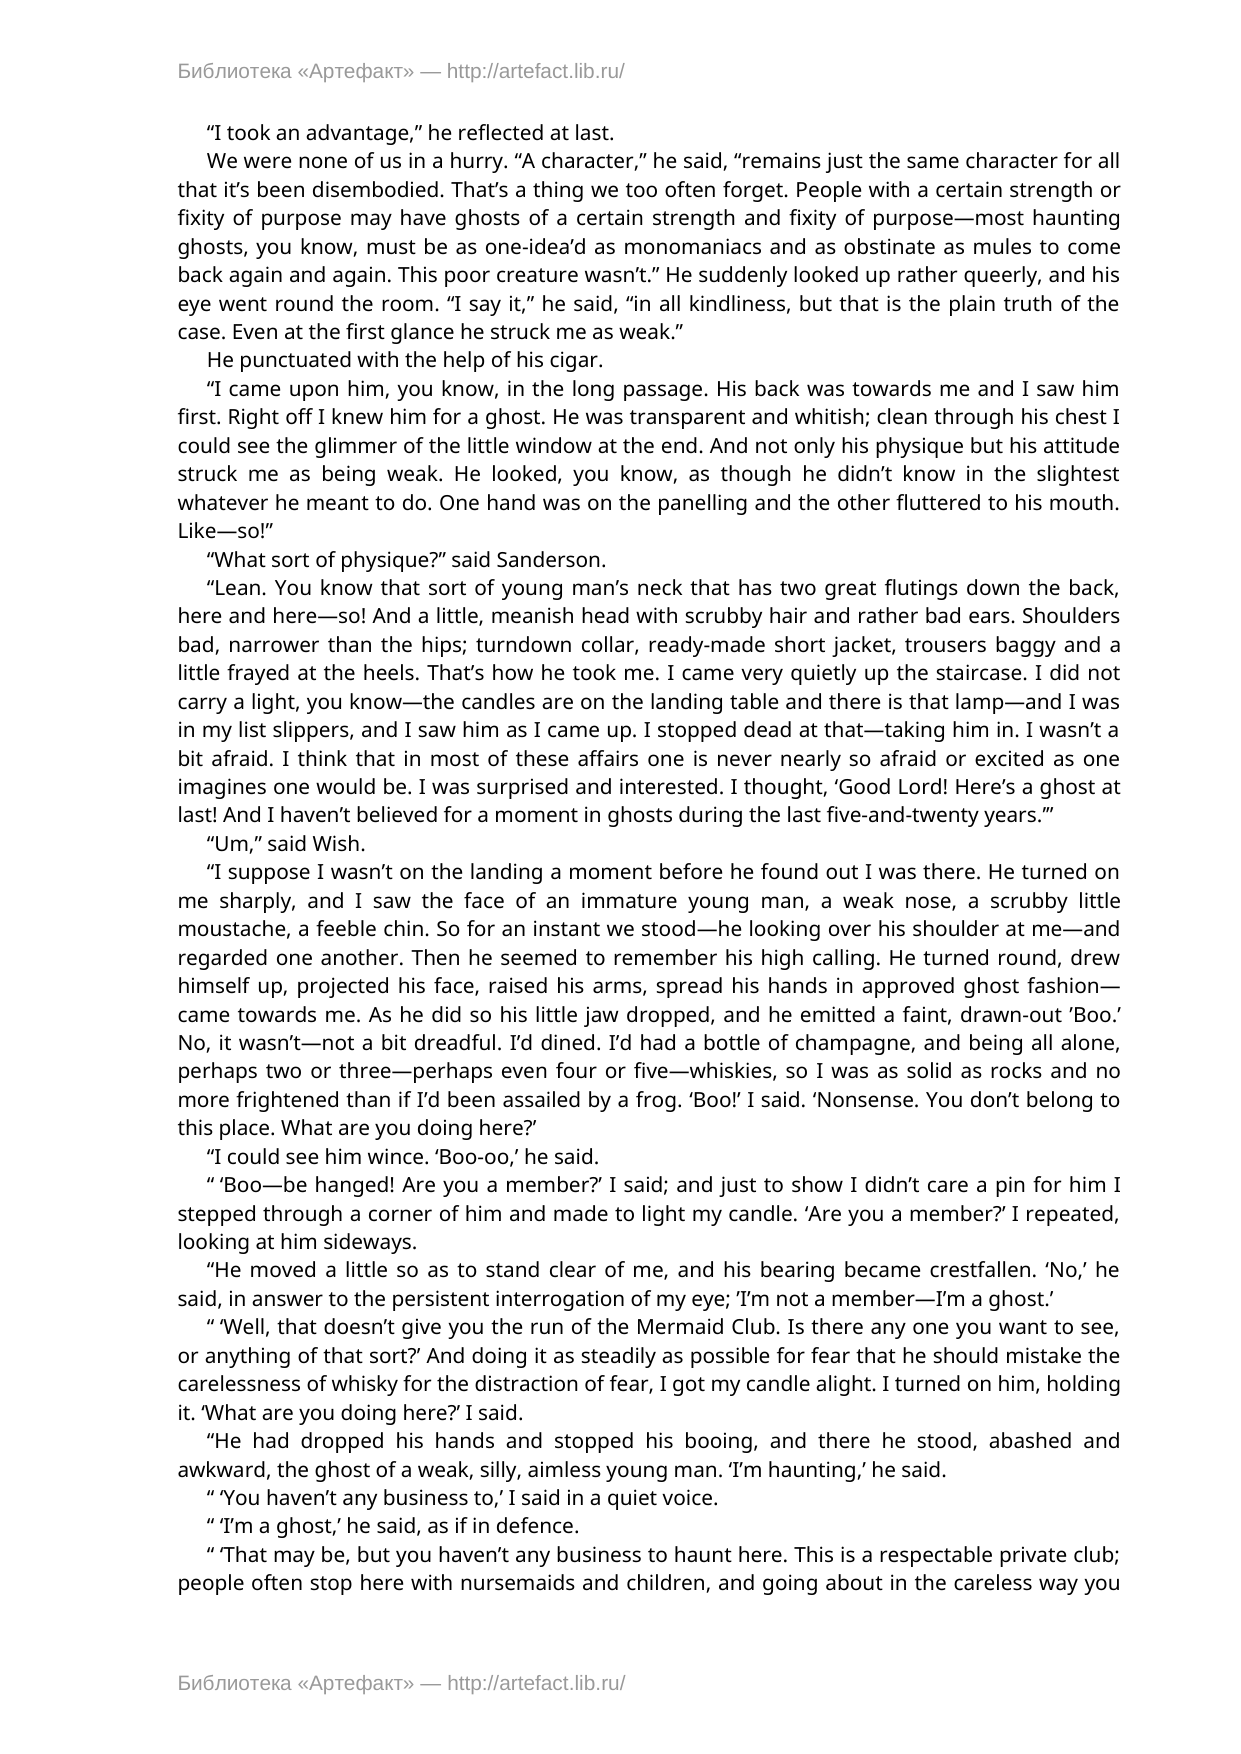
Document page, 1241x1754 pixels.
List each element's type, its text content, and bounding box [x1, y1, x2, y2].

text “I came upon him, you know, in the long passage. His back was towards me and I saw him first. Right off I knew him for a ghost. He was transparent and whitish; clean through his chest I could see the glimmer of the little window at the end. And not only his physique but his attitude struck me as being weak. He looked, you know, as though he didn’t know in the slightest whatever he meant to do. One hand was on the panelling and the other fluttered to his mouth. Like—so!” [177, 374, 1122, 545]
text “ ‘Well, that doesn’t give you the run of the Mermaid Club. Is there any one you want to see, or anything of that sort?’ And doing it as steadily as possible for fear that he should mistake the carelessness of whisky for the distraction of fear, I got my candle alight. I turned on him, holding it. ‘What are you doing here?’ I said. [177, 1312, 1122, 1426]
text “ ‘You haven’t any business to,’ I said in a quiet voice. [177, 1483, 1122, 1512]
text We were none of us in a hurry. “A character,” he said, “remains just the same character for all that it’s been disembodied. That’s a thing we too often forget. People with a certain strength or fixity of purpose may have ghosts of a certain strength and fixity of purpose—most haunting ghosts, you know, must be as one-idea’d as monomaniacs and as obstinate as mules to come back again and again. This poor creature wasn’t.” He suddenly looked up rather queerly, and his eye went round the room. “I say it,” he said, “in all kindliness, but that is the plain truth of the case. Even at the first glance he struck me as weak.” [177, 147, 1122, 346]
text “What sort of physique?” said Sanderson. [177, 545, 1122, 573]
text “He had dropped his hands and stopped his booing, and there he stood, abashed and awkward, the ghost of a weak, silly, aimless young man. ‘I’m haunting,’ he said. [177, 1426, 1122, 1483]
text “I took an advantage,” he reflected at last. [177, 118, 1122, 147]
text “ ‘I’m a ghost,’ he said, as if in defence. [177, 1512, 1122, 1540]
text “He moved a little so as to stand clear of me, and his bearing became crestfallen. ‘No,’ he said, in answer to the persistent interrogation of my eye; ’I’m not a member—I’m a ghost.’ [177, 1256, 1122, 1312]
text “I could see him wince. ‘Boo-oo,’ he said. [177, 1142, 1122, 1170]
text He punctuated with the help of his cigar. [177, 346, 1122, 374]
text “I suppose I wasn’t on the landing a moment before he found out I was there. He turned on me sharply, and I saw the face of an immature young man, a weak nose, a scrubby little moustache, a feeble chin. So for an instant we stood—he looking over his shoulder at me—and regarded one another. Then he seemed to remember his high calling. He turned round, drew himself up, projected his face, raised his arms, spread his hands in approved ghost fashion—came towards me. As he did so his little jaw dropped, and he emitted a faint, drawn-out ’Boo.’ No, it wasn’t—not a bit dreadful. I’d dined. I’d had a bottle of champagne, and being all alone, perhaps two or three—perhaps even four or five—whiskies, so I was as solid as rocks and no more frightened than if I’d been assailed by a frog. ‘Boo!’ I said. ‘Nonsense. You don’t belong to this place. What are you doing here?’ [177, 857, 1122, 1142]
text “Lean. You know that sort of young man’s neck that has two great flutings down the back, here and here—so! And a little, meanish head with scrubby hair and rather bad ears. Shoulders bad, narrower than the hips; turndown collar, ready-made short jacket, trousers baggy and a little frayed at the heels. That’s how he took me. I came very quietly up the staircase. I did not carry a light, you know—the candles are on the landing table and there is that lamp—and I was in my list slippers, and I saw him as I came up. I stopped dead at that—taking him in. I wasn’t a bit afraid. I think that in most of these affairs one is never nearly so afraid or excited as one imagines one would be. I was surprised and interested. I thought, ‘Good Lord! Here’s a ghost at last! And I haven’t believed for a moment in ghosts during the last five-and-twenty years.’” [177, 573, 1122, 829]
text “ ‘Boo—be hanged! Are you a member?’ I said; and just to show I didn’t care a pin for him I stepped through a corner of him and made to light my candle. ‘Are you a member?’ I repeated, looking at him sideways. [177, 1170, 1122, 1256]
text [177, 1540, 1122, 1597]
text “Um,” said Wish. [177, 829, 1122, 857]
